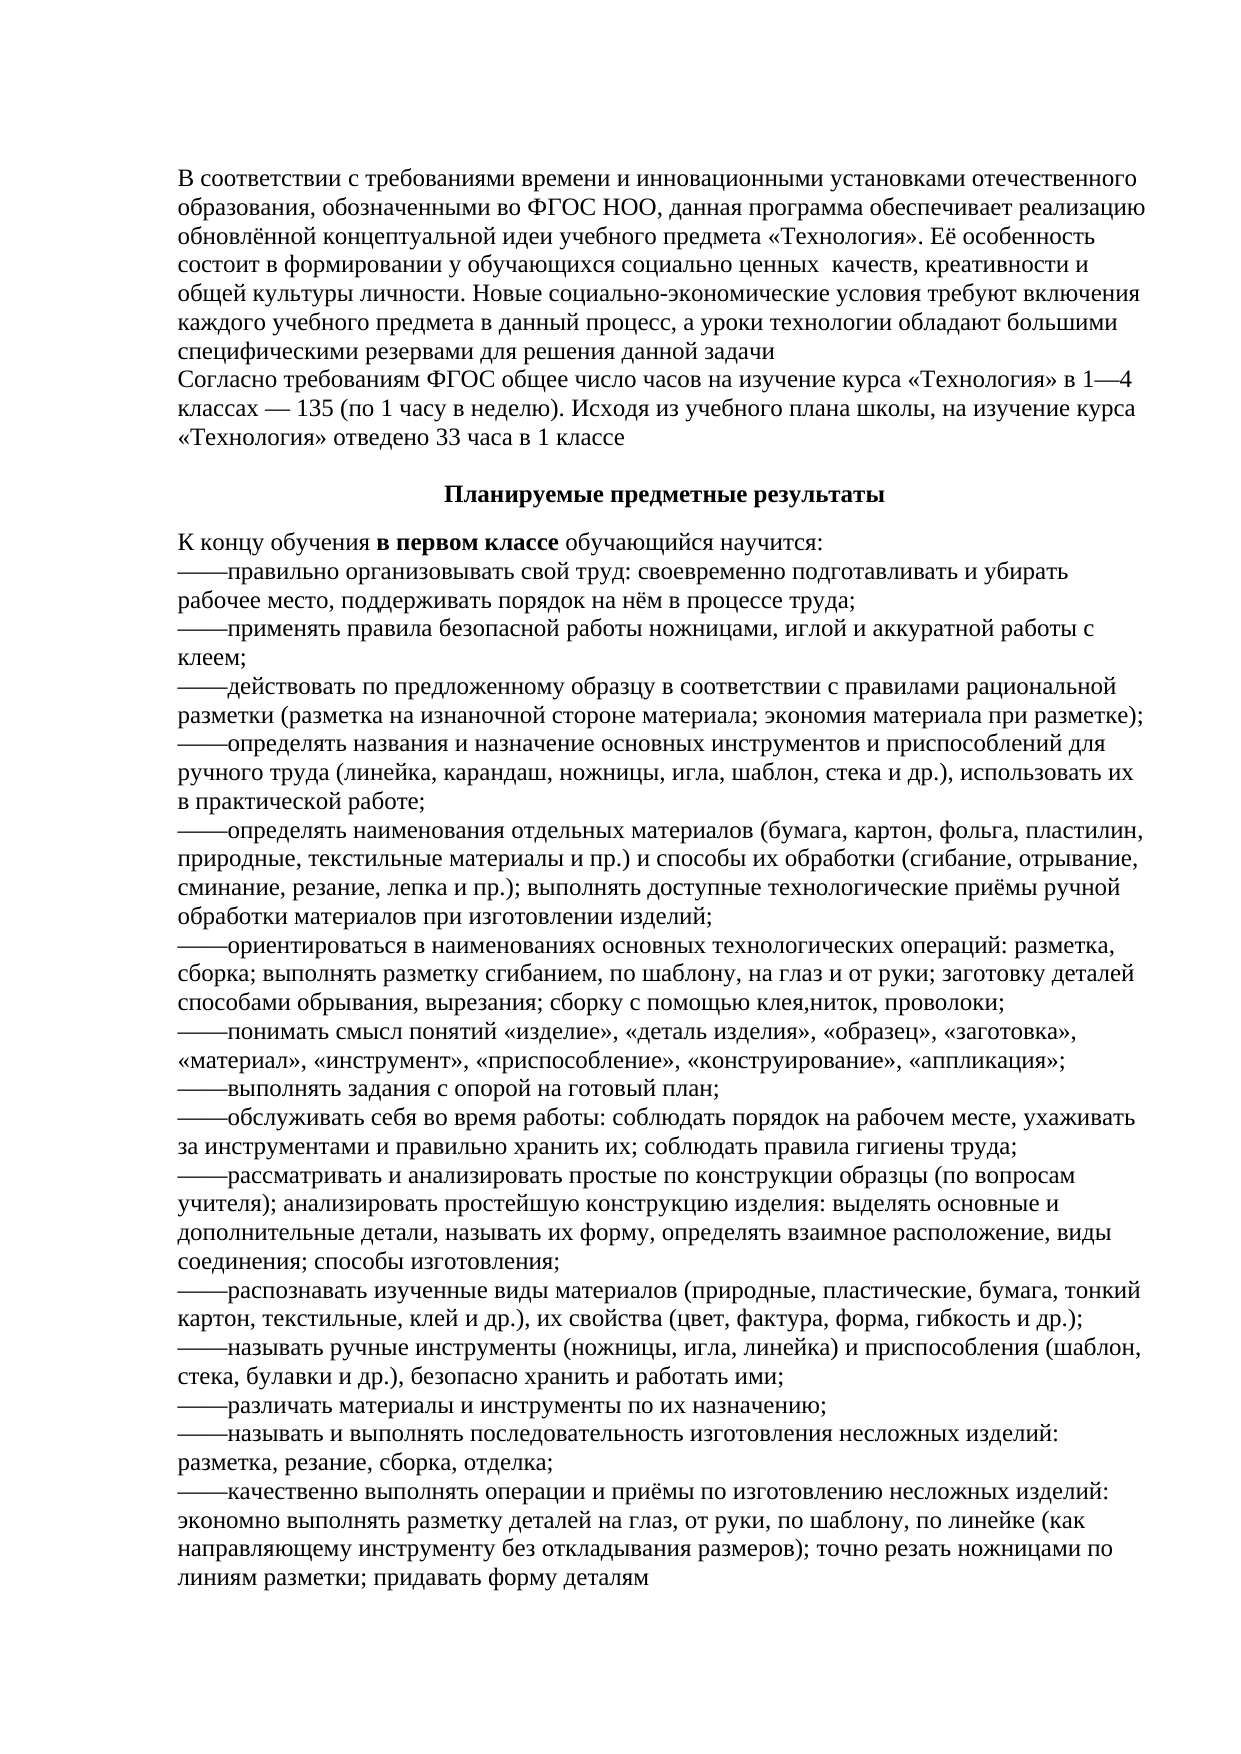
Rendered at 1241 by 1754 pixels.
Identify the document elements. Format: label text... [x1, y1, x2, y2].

text ——обслуживать себя во время работы: соблюдать порядок на рабочем месте, ухаживать за инструментами и правильно хранить их; соблюдать правила гигиены труда; [177, 1102, 1152, 1160]
text ——понимать смысл понятий «изделие», «деталь изделия», «образец», «заготовка», «материал», «инструмент», «приспособление», «конструирование», «аппликация»; [177, 1016, 1152, 1073]
text ——правильно организовывать свой труд: своевременно подготавливать и убирать рабочее место, поддерживать порядок на нём в процессе труда; [177, 556, 1152, 613]
text ——распознавать изученные виды материалов (природные, пластические, бумага, тонкий картон, текстильные, клей и др.), их свойства (цвет, фактура, форма, гибкость и др.); [177, 1275, 1152, 1332]
text В соответствии с требованиями времени и инновационными установками отечественного образования, обозначенными во ФГОС НОО, данная программа обеспечивает реализацию обновлённой концептуальной идеи учебного предмета «Технология». Её особенность состоит в формировании у обучающихся социально ценных качеств, креативности и общей культуры личности. Новые социально-экономические условия требуют включения каждого учебного предмета в данный процесс, а уроки технологии обладают большими специфическими резервами для решения данной задачи [177, 163, 1152, 364]
text ——называть ручные инструменты (ножницы, игла, линейка) и приспособления (шаблон, стека, булавки и др.), безопасно хранить и работать ими; [177, 1332, 1152, 1390]
text Согласно требованиям ФГОС общее число часов на изучение курса «Технология» в 1—4 классах — 135 (по 1 часу в неделю). Исходя из учебного плана школы, на изучение курса «Технология» отведено 33 часа в 1 классе [177, 364, 1152, 451]
text ——качественно выполнять операции и приёмы по изготовлению несложных изделий: экономно выполнять разметку деталей на глаз, от руки, по шаблону, по линейке (как направляющему инструменту без откладывания размеров); точно резать ножницами по линиям разметки; придавать форму деталям [177, 1476, 1152, 1591]
text К концу обучения в первом классе обучающийся научится: [177, 527, 1152, 556]
text ——называть и выполнять последовательность изготовления несложных изделий: разметка, резание, сборка, отделка; [177, 1418, 1152, 1476]
text ——применять правила безопасной работы ножницами, иглой и аккуратной работы с клеем; [177, 613, 1152, 671]
text ——действовать по предложенному образцу в соответствии с правилами рациональной разметки (разметка на изнаночной стороне материала; экономия материала при разметке); [177, 671, 1152, 728]
text ——определять названия и назначение основных инструментов и приспособлений для ручного труда (линейка, карандаш, ножницы, игла, шаблон, стека и др.), использовать их в практической работе; [177, 728, 1152, 815]
text ——определять наименования отдельных материалов (бумага, картон, фольга, пластилин, природные, текстильные материалы и пр.) и способы их обработки (сгибание, отрывание, сминание, резание, лепка и пр.); выполнять доступные технологические приёмы ручной обработки материалов при изготовлении изделий; [177, 815, 1152, 930]
text ——выполнять задания с опорой на готовый план; [177, 1073, 1152, 1102]
text ——различать материалы и инструменты по их назначению; [177, 1390, 1152, 1418]
text ——рассматривать и анализировать простые по конструкции образцы (по вопросам учителя); анализировать простейшую конструкцию изделия: выделять основные и дополнительные детали, называть их форму, определять взаимное расположение, виды соединения; способы изготовления; [177, 1160, 1152, 1275]
text Планируемые предметные результаты [177, 479, 1152, 508]
text ——ориентироваться в наименованиях основных технологических операций: разметка, сборка; выполнять разметку сгибанием, по шаблону, на глаз и от руки; заготовку деталей способами обрывания, вырезания; сборку с помощью клея,ниток, проволоки; [177, 930, 1152, 1016]
